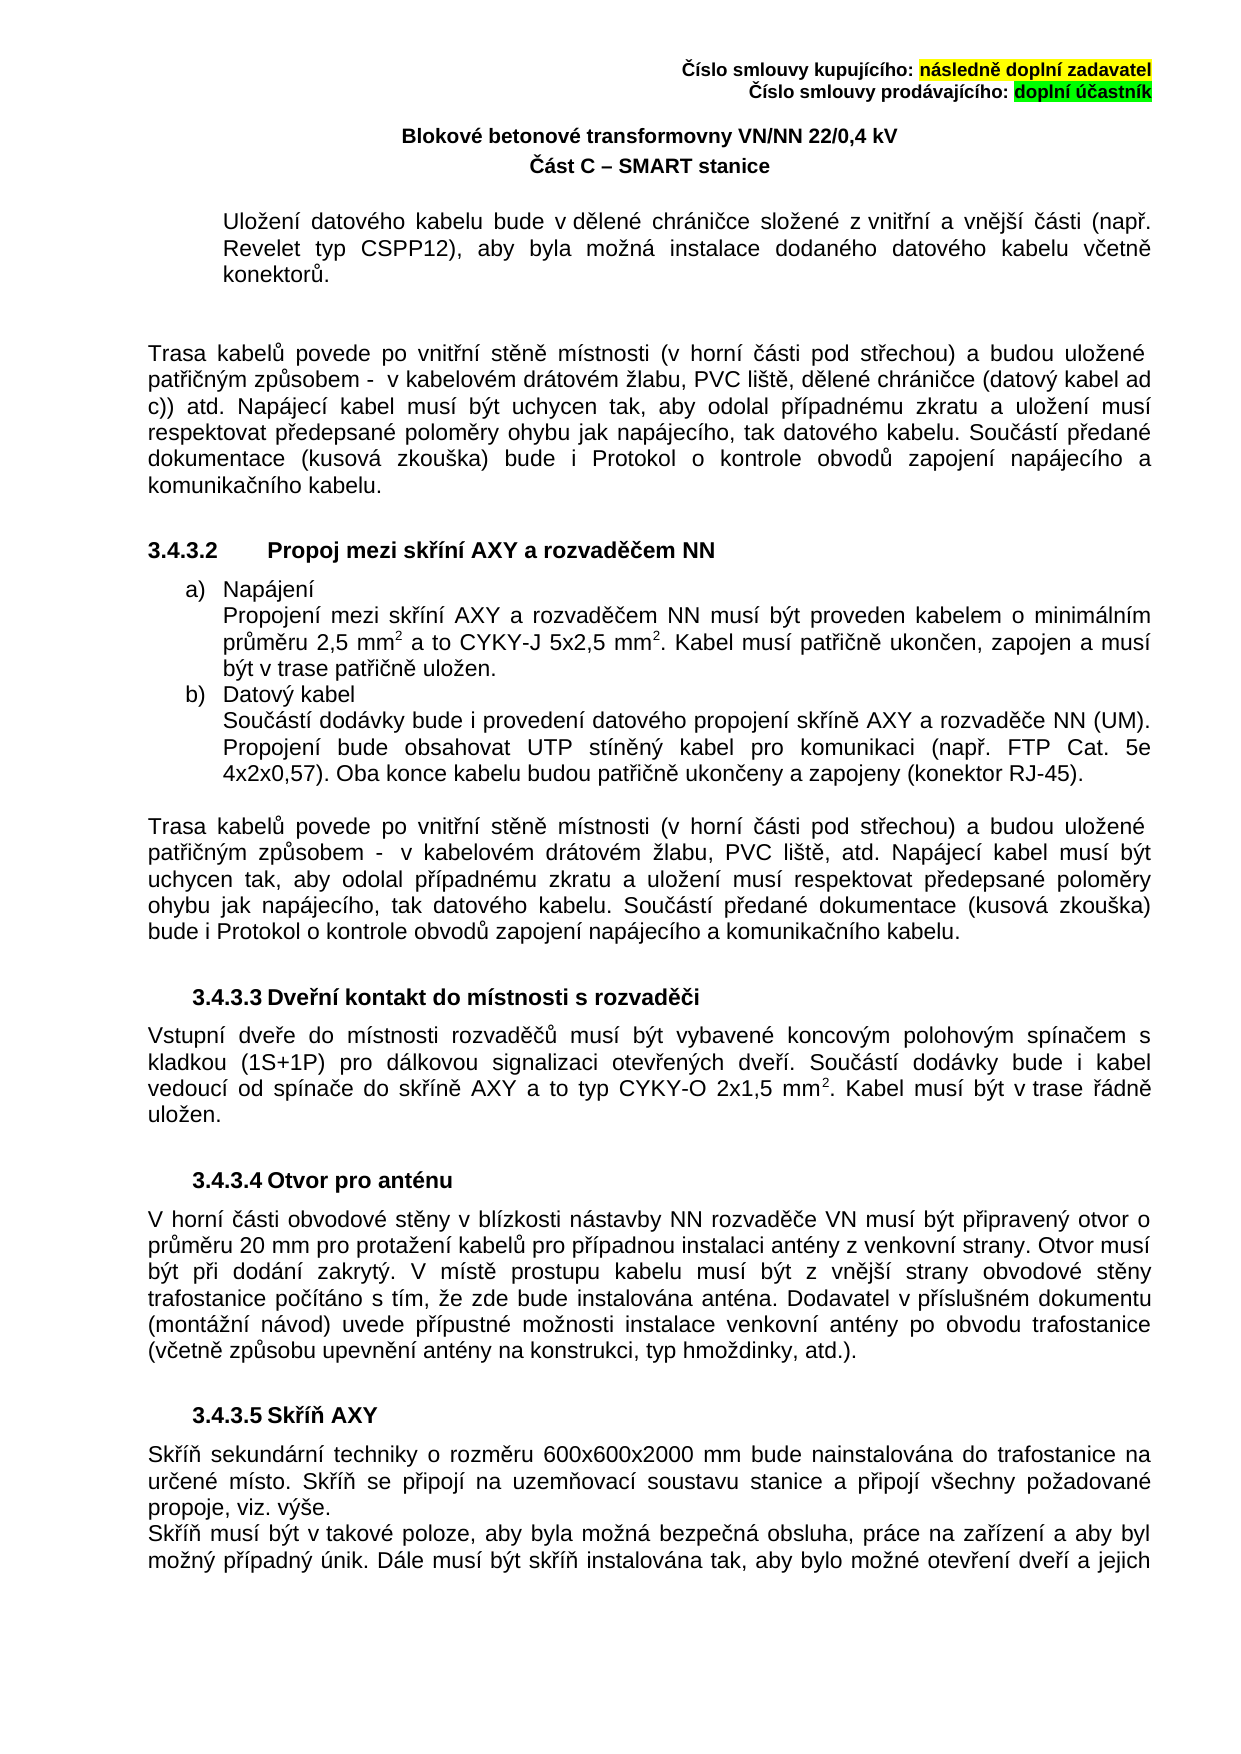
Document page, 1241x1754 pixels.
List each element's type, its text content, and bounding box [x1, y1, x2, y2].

text Skříň sekundární techniky o rozměru 600x600x2000 mm bude nainstalována do trafostanice na určené místo. Skříň se připojí na uzemňovací soustavu stanice a připojí všechny požadované propoje, viz. výše. [148, 1441, 1152, 1520]
text V horní části obvodové stěny v blízkosti nástavby NN rozvaděče VN musí být připravený otvor o průměru 20 mm pro protažení kabelů pro případnou instalaci antény z venkovní strany. Otvor musí být při dodání zakrytý. V místě prostupu kabelu musí být z vnější strany obvodové stěny trafostanice počítáno s tím, že zde bude instalována anténa. Dodavatel v příslušném dokumentu (montážní návod) uvede přípustné možnosti instalace venkovní antény po obvodu trafostanice (včetně způsobu upevnění antény na konstrukci, typ hmoždinky, atd.). [148, 1206, 1152, 1364]
list Otvor pro anténu [192, 1167, 1152, 1193]
list Napájení [185, 576, 1152, 602]
text Trasa kabelů povede po vnitřní stěně místnosti (v horní části pod střechou) a budou uložené patřičným způsobem - v kabelovém drátovém žlabu, PVC liště, dělené chráničce (datový kabel ad c)) atd. Napájecí kabel musí být uchycen tak, aby odolal případnému zkratu a uložení musí respektovat předepsané poloměry ohybu jak napájecího, tak datového kabelu. Součástí předané dokumentace (kusová zkouška) bude i Protokol o kontrole obvodů zapojení napájecího a komunikačního kabelu. [148, 340, 1152, 498]
list Propoj mezi skříní AXY a rozvaděčem NN [148, 537, 1152, 563]
text Vstupní dveře do místnosti rozvaděčů musí být vybavené koncovým polohovým spínačem s kladkou (1S+1P) pro dálkovou signalizaci otevřených dveří. Součástí dodávky bude i kabel vedoucí od spínače do skříně AXY a to typ CYKY-O 2x1,5 mm2. Kabel musí být v trase řádně uložen. [148, 1022, 1152, 1128]
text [148, 1520, 1152, 1573]
text Trasa kabelů povede po vnitřní stěně místnosti (v horní části pod střechou) a budou uložené patřičným způsobem - v kabelovém drátovém žlabu, PVC liště, atd. Napájecí kabel musí být uchycen tak, aby odolal případnému zkratu a uložení musí respektovat předepsané poloměry ohybu jak napájecího, tak datového kabelu. Součástí předané dokumentace (kusová zkouška) bude i Protokol o kontrole obvodů zapojení napájecího a komunikačního kabelu. [148, 813, 1152, 945]
list Uložení datového kabelu bude v dělené chráničce složené z vnitřní a vnější části (např. Revelet typ CSPP12), aby byla možná instalace dodaného datového kabelu včetně konektorů. [223, 208, 1152, 287]
list Součástí dodávky bude i provedení datového propojení skříně AXY a rozvaděče NN (UM). Propojení bude obsahovat UTP stíněný kabel pro komunikaci (např. FTP Cat. 5e 4x2x0,57). Oba konce kabelu budou patřičně ukončeny a zapojeny (konektor RJ-45). [223, 707, 1152, 787]
list Propojení mezi skříní AXY a rozvaděčem NN musí být proveden kabelem o minimálním průměru 2,5 mm2 a to CYKY-J 5x2,5 mm2. Kabel musí patřičně ukončen, zapojen a musí být v trase patřičně uložen. [223, 602, 1152, 681]
list Skříň AXY [192, 1402, 1152, 1429]
list Dveřní kontakt do místnosti s rozvaděči [192, 983, 1152, 1010]
list Datový kabel [185, 681, 1152, 707]
